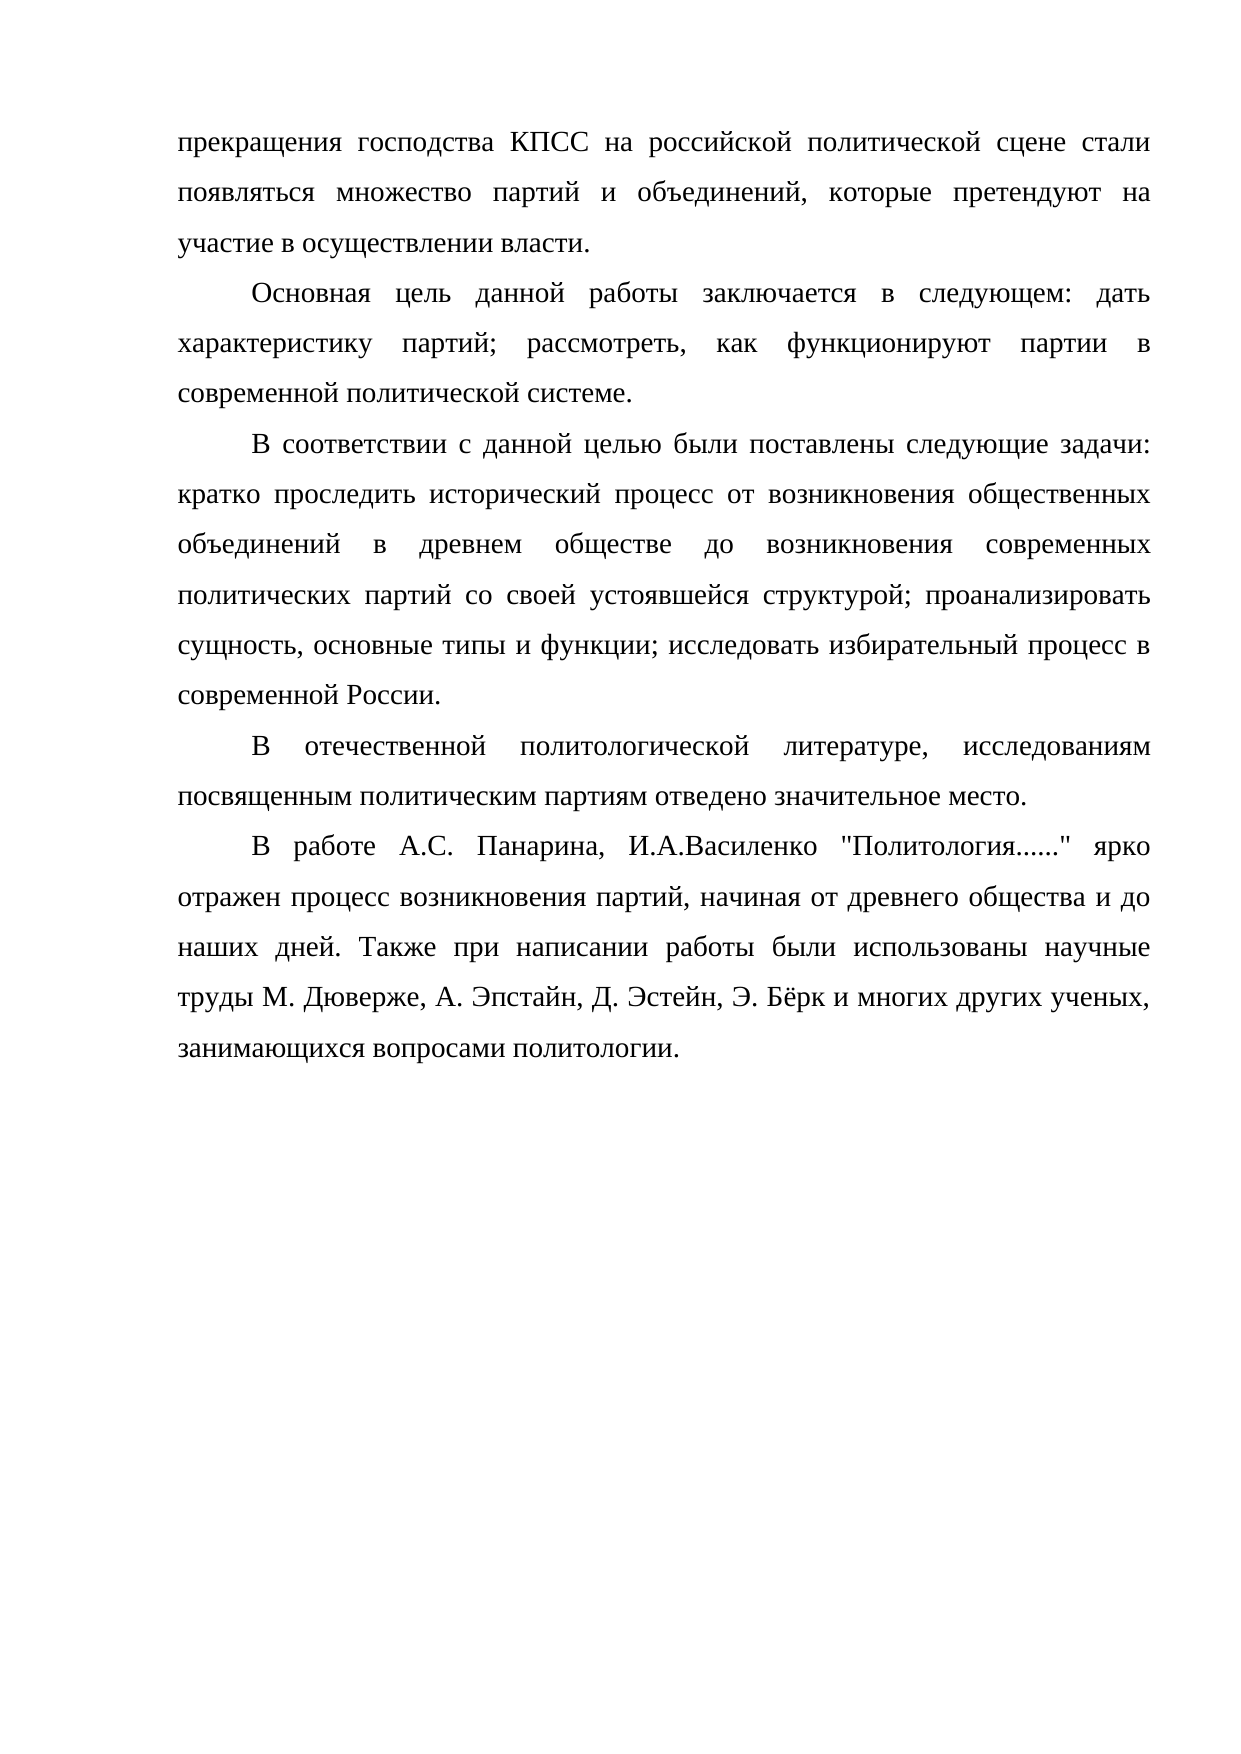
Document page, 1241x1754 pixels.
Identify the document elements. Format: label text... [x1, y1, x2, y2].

text В соответствии с данной целью были поставлены следующие задачи: кратко проследить исторический процесс от возникновения общественных объединений в древнем обществе до возникновения современных политических партий со своей устоявшейся структурой; проанализировать сущность, основные типы и функции; исследовать избирательный процесс в современной России. [177, 426, 1152, 711]
text В работе А.С. Панарина, И.А.Василенко "Политология......" ярко отражен процесс возникновения партий, начиная от древнего общества и до наших дней. Также при написании работы были использованы научные труды М. Дюверже, А. Эпстайн, Д. Эстейн, Э. Бёрк и многих других ученых, занимающихся вопросами политологии. [177, 828, 1152, 1063]
text В отечественной политологической литературе, исследованиям посвященным политическим партиям отведено значительное место. [177, 728, 1152, 812]
text Основная цель данной работы заключается в следующем: дать характеристику партий; рассмотреть, как функционируют партии в современной политической системе. [177, 275, 1152, 409]
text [177, 124, 1152, 258]
